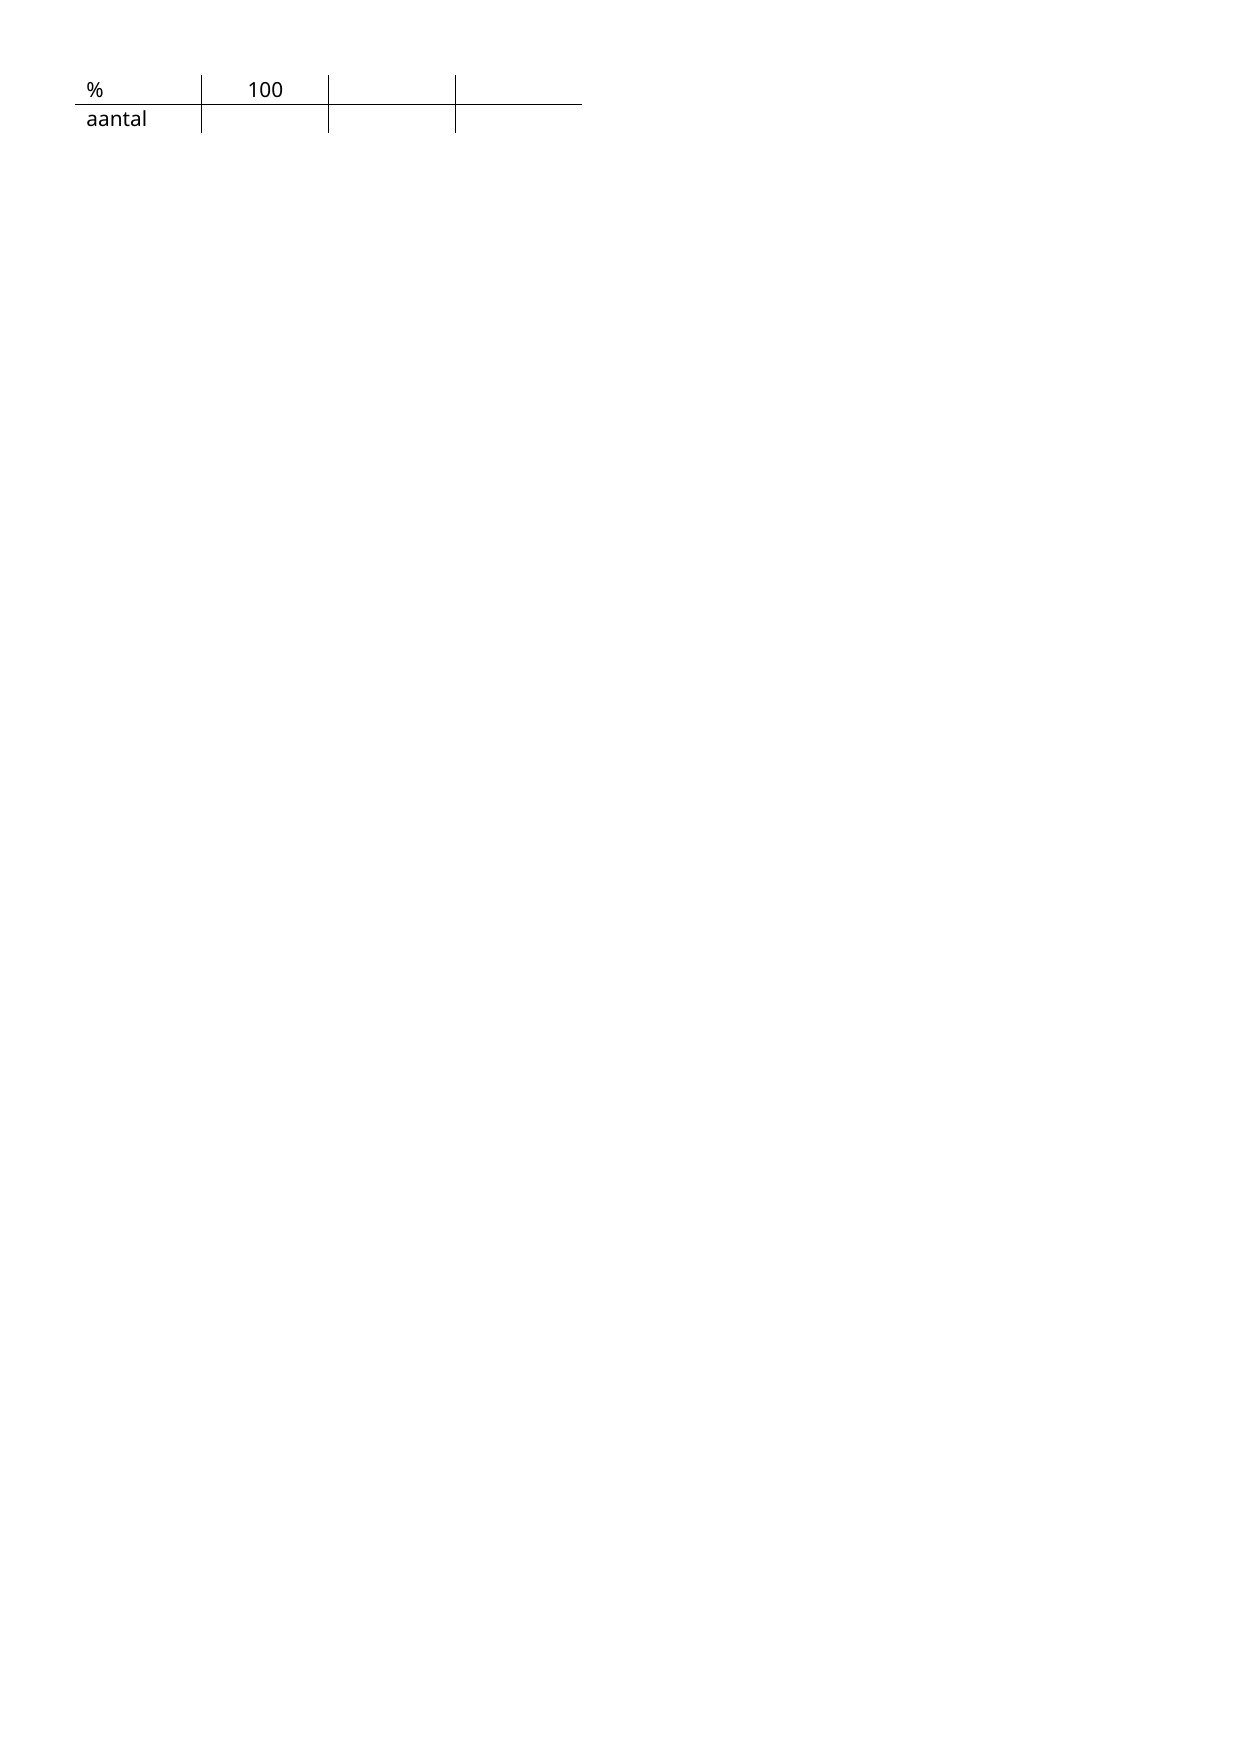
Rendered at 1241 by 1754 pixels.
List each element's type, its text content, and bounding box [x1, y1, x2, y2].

table_header [329, 75, 455, 103]
table_header % [75, 75, 201, 103]
table_cell [456, 105, 582, 133]
table_cell [329, 105, 455, 133]
table_header 100 [202, 75, 328, 103]
table_cell aantal [75, 105, 201, 133]
table_header [456, 75, 582, 103]
table_cell [202, 105, 328, 133]
